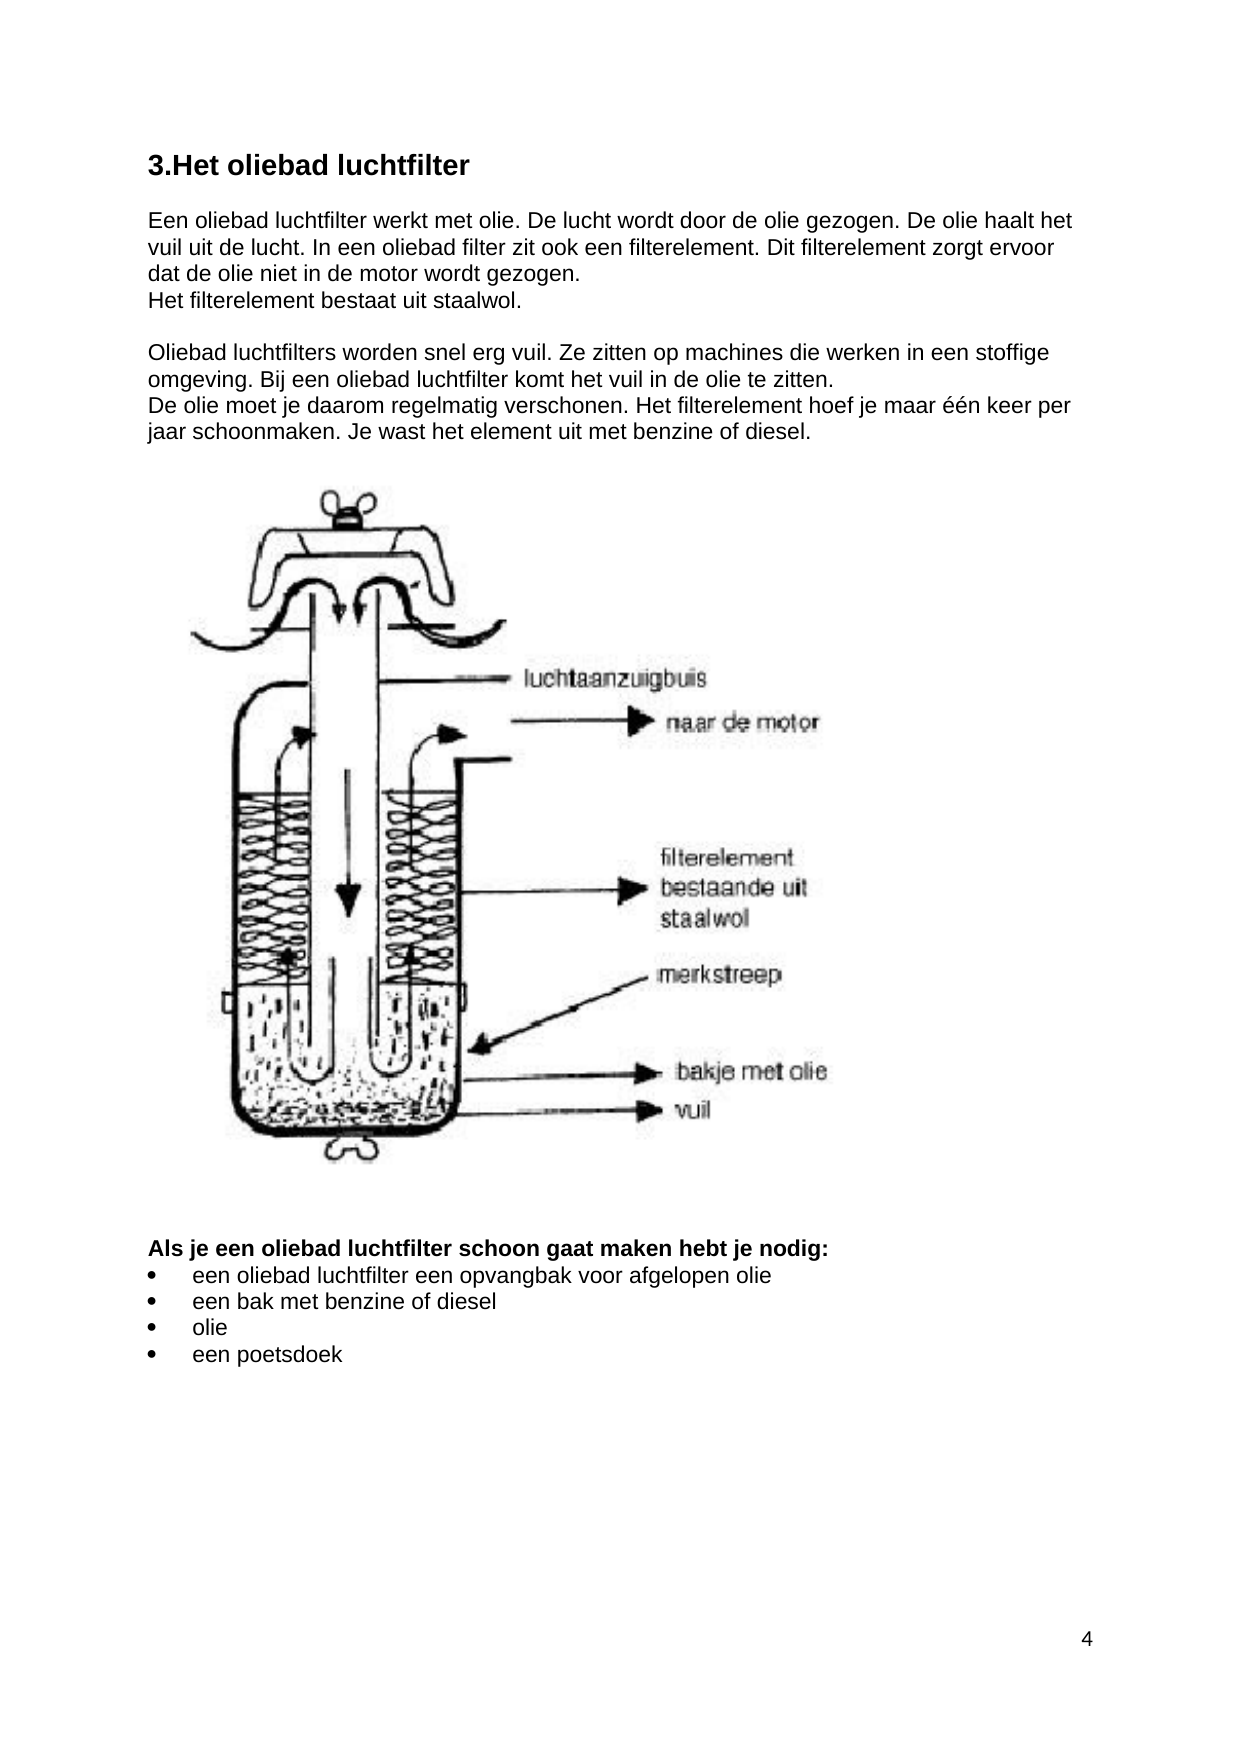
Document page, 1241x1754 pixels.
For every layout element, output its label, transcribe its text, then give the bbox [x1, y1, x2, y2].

list een bak met benzine of diesel [148, 1288, 1093, 1314]
text 3.Het oliebad luchtfilter [148, 148, 1093, 181]
text De olie moet je daarom regelmatig verschonen. Het filterelement hoef je maar één keer per jaar schoonmaken. Je wast het element uit met benzine of diesel. [148, 392, 1093, 445]
text Een oliebad luchtfilter werkt met olie. De lucht wordt door de olie gezogen. De olie haalt het vuil uit de lucht. In een oliebad filter zit ook een filterelement. Dit filterelement zorgt ervoor dat de olie niet in de motor wordt gezogen. [148, 207, 1093, 287]
text Het filterelement bestaat uit staalwol. [148, 287, 1093, 313]
list een oliebad luchtfilter een opvangbak voor afgelopen olie [148, 1262, 1093, 1288]
text Als je een oliebad luchtfilter schoon gaat maken hebt je nodig: [148, 1235, 1093, 1262]
list een poetsdoek [148, 1341, 1093, 1367]
picture [148, 471, 895, 1181]
text Oliebad luchtfilters worden snel erg vuil. Ze zitten op machines die werken in een stoffige omgeving. Bij een oliebad luchtfilter komt het vuil in de olie te zitten. [148, 339, 1093, 392]
list olie [148, 1314, 1093, 1341]
